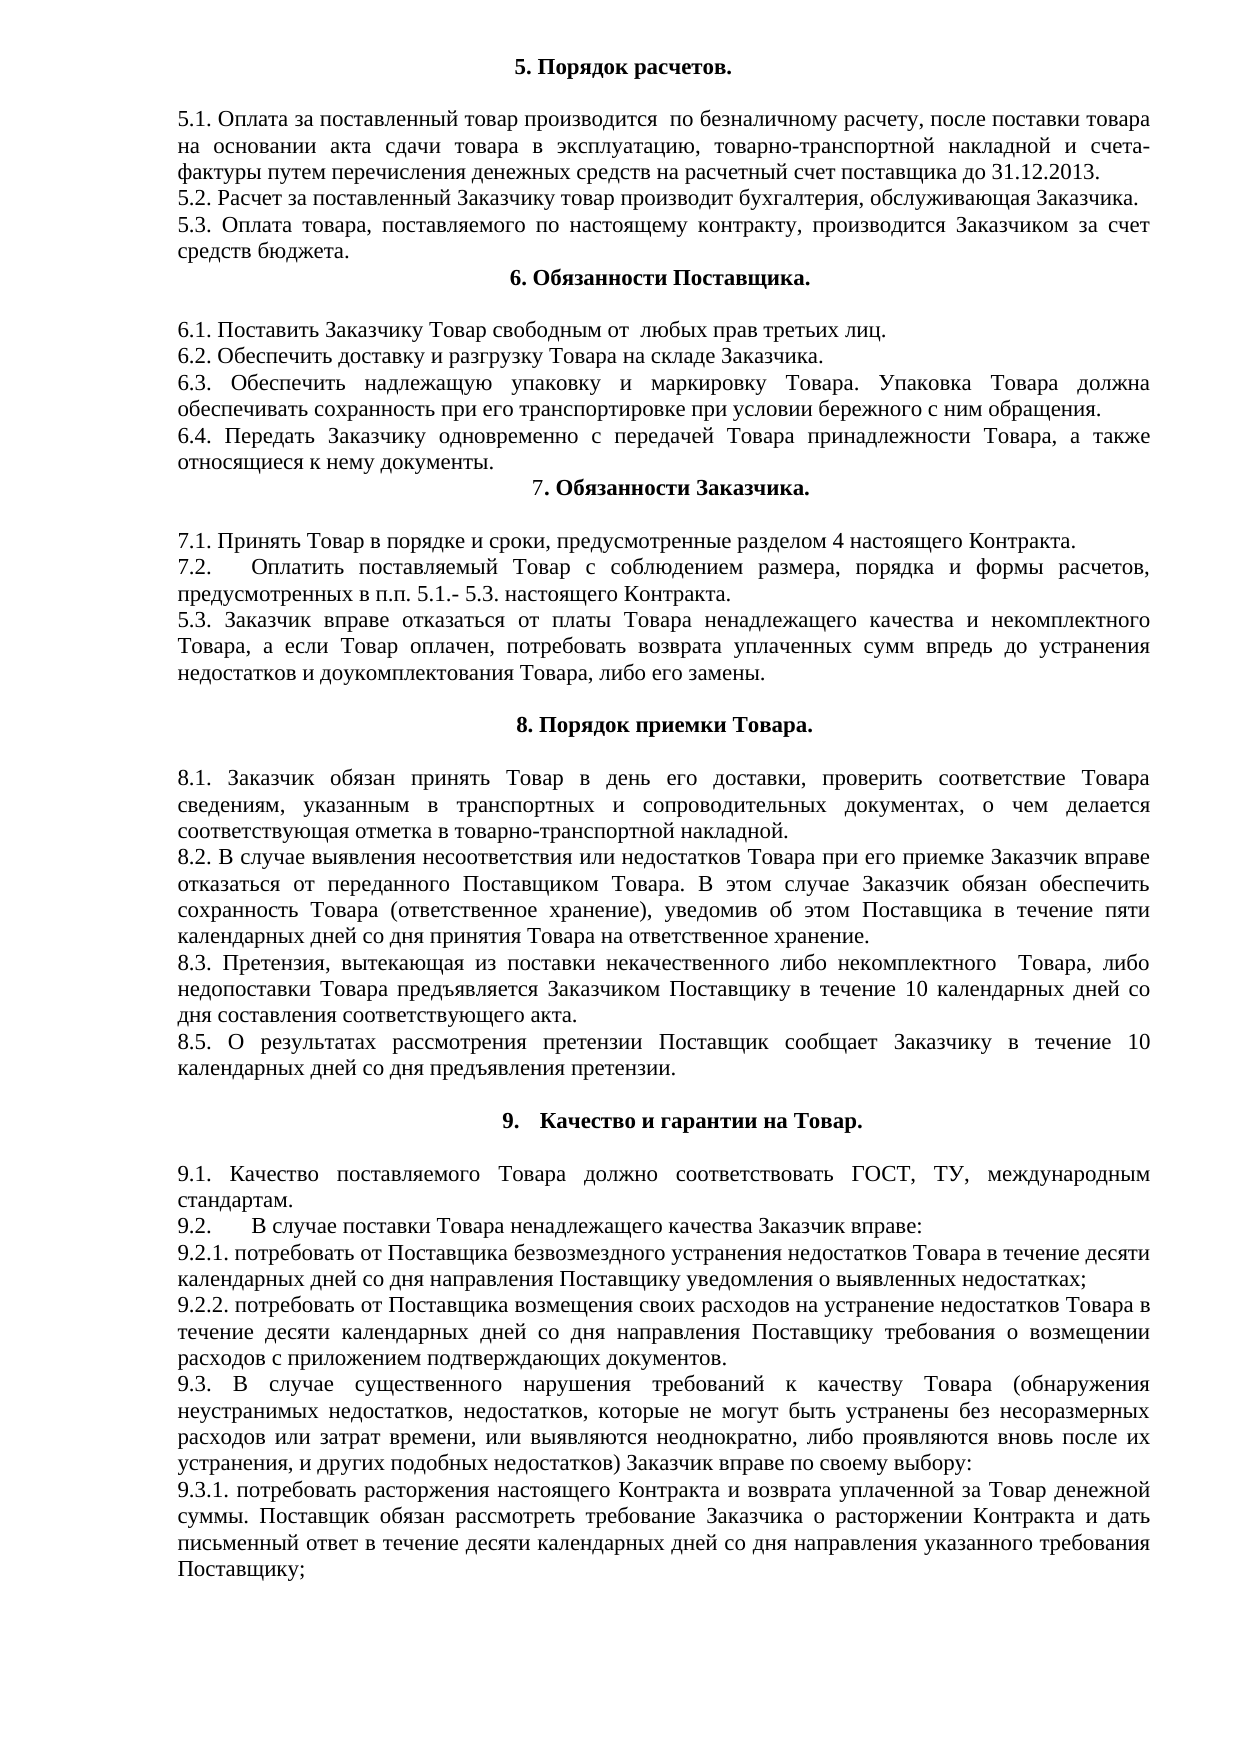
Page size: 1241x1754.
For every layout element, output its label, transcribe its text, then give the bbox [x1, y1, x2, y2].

text 5.3. Оплата товара, поставляемого по настоящему контракту, производится Заказчиком за счет средств бюджета. [177, 211, 1152, 263]
text 8.3. Претензия, вытекающая из поставки некачественного либо некомплектного Товара, либо недопоставки Товара предъявляется Заказчиком Поставщику в течение 10 календарных дней со дня составления соответствующего акта. [177, 949, 1152, 1028]
text 7.2. Оплатить поставляемый Товар с соблюдением размера, порядка и формы расчетов, предусмотренных в п.п. 5.1.- 5.3. настоящего Контракта. [177, 553, 1152, 606]
text 9.2. В случае поставки Товара ненадлежащего качества Заказчик вправе: [177, 1212, 1152, 1239]
text 9.3.1. потребовать расторжения настоящего Контракта и возврата уплаченной за Товар денежной суммы. Поставщик обязан рассмотреть требование Заказчика о расторжении Контракта и дать письменный ответ в течение десяти календарных дней со дня направления указанного требования Поставщику; [177, 1476, 1152, 1581]
list Качество и гарантии на Товар. [502, 1107, 1152, 1133]
text 8.1. Заказчик обязан принять Товар в день его доставки, проверить соответствие Товара сведениям, указанным в транспортных и сопроводительных документах, о чем делается соответствующая отметка в товарно-транспортной накладной. [177, 764, 1152, 843]
text 5.1. Оплата за поставленный товар производится по безналичному расчету, после поставки товара на основании акта сдачи товара в эксплуатацию, товарно-транспортной накладной и счета-фактуры путем перечисления денежных средств на расчетный счет поставщика до 31.12.2013. [177, 105, 1152, 184]
text 5.2. Расчет за поставленный Заказчику товар производит бухгалтерия, обслуживающая Заказчика. [177, 184, 1152, 211]
text 7.1. Принять Товар в порядке и сроки, предусмотренные разделом 4 настоящего Контракта. [177, 527, 1152, 553]
text 8.2. В случае выявления несоответствия или недостатков Товара при его приемке Заказчик вправе отказаться от переданного Поставщиком Товара. В этом случае Заказчик обязан обеспечить сохранность Товара (ответственное хранение), уведомив об этом Поставщика в течение пяти календарных дней со дня принятия Товара на ответственное хранение. [177, 843, 1152, 949]
text 5. Порядок расчетов. [177, 53, 1152, 79]
text 9.3. В случае существенного нарушения требований к качеству Товара (обнаружения неустранимых недостатков, недостатков, которые не могут быть устранены без несоразмерных расходов или затрат времени, или выявляются неоднократно, либо проявляются вновь после их устранения, и других подобных недостатков) Заказчик вправе по своему выбору: [177, 1370, 1152, 1476]
text 8. Порядок приемки Товара. [177, 712, 1152, 738]
text 9.1. Качество поставляемого Товара должно соответствовать ГОСТ, ТУ, международным стандартам. [177, 1159, 1152, 1212]
text 8.5. О результатах рассмотрения претензии Поставщик сообщает Заказчику в течение 10 календарных дней со дня предъявления претензии. [177, 1028, 1152, 1081]
text 6.4. Передать Заказчику одновременно с передачей Товара принадлежности Товара, а также относящиеся к нему документы. [177, 422, 1152, 474]
text 9.2.2. потребовать от Поставщика возмещения своих расходов на устранение недостатков Товара в течение десяти календарных дней со дня направления Поставщику требования о возмещении расходов с приложением подтверждающих документов. [177, 1291, 1152, 1370]
text 6.3. Обеспечить надлежащую упаковку и маркировку Товара. Упаковка Товара должна обеспечивать сохранность при его транспортировке при условии бережного с ним обращения. [177, 369, 1152, 422]
text 9.2.1. потребовать от Поставщика безвозмездного устранения недостатков Товара в течение десяти календарных дней со дня направления Поставщику уведомления о выявленных недостатках; [177, 1239, 1152, 1291]
text 6. Обязанности Поставщика. [177, 263, 1152, 290]
text 7. Обязанности Заказчика. [177, 474, 1152, 501]
text 6.1. Поставить Заказчику Товар свободным от любых прав третьих лиц. [177, 316, 1152, 343]
text 6.2. Обеспечить доставку и разгрузку Товара на складе Заказчика. [177, 343, 1152, 369]
text 5.3. Заказчик вправе отказаться от платы Товара ненадлежащего качества и некомплектного Товара, а если Товар оплачен, потребовать возврата уплаченных сумм впредь до устранения недостатков и доукомплектования Товара, либо его замены. [177, 606, 1152, 685]
